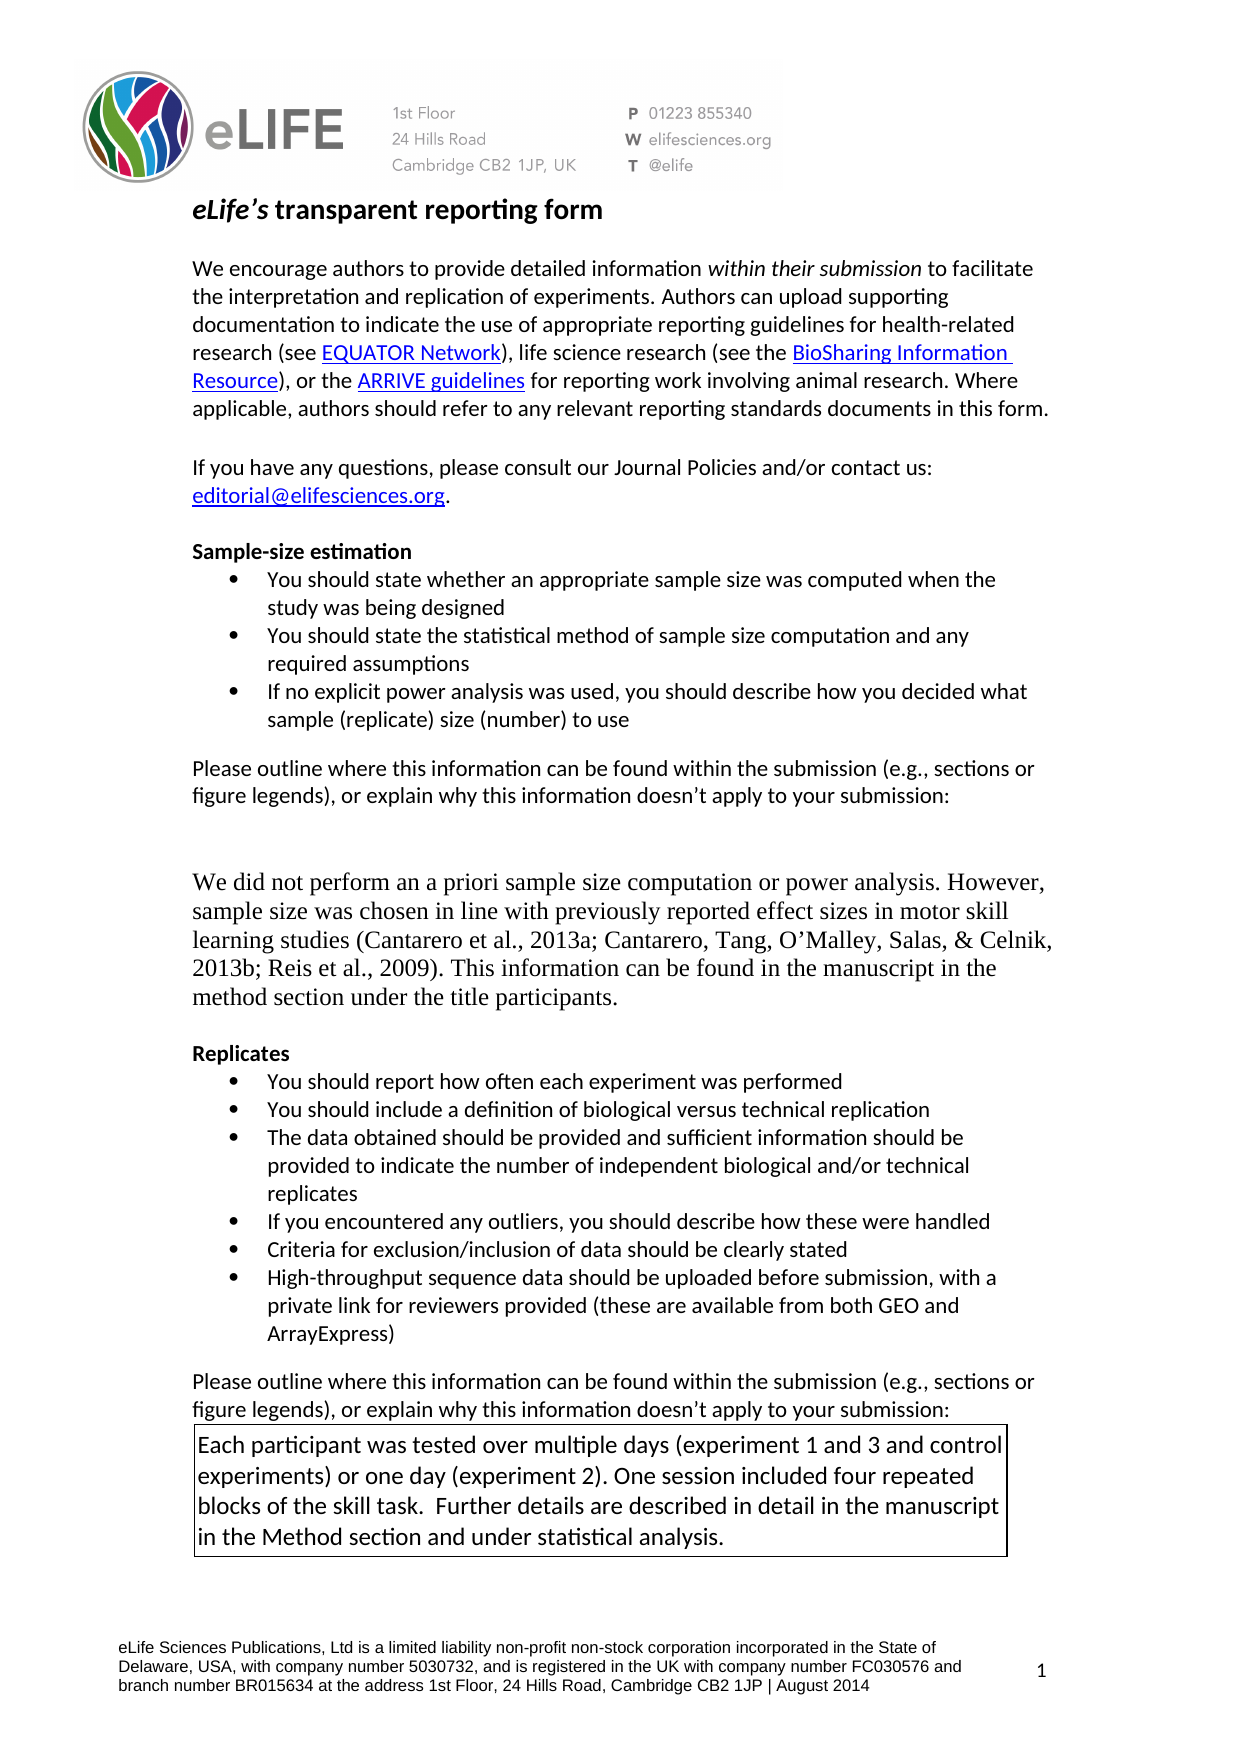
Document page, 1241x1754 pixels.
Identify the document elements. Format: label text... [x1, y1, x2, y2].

text We encourage authors to provide detailed information within their submission to facilitate the interpretation and replication of experiments. Authors can upload supporting documentation to indicate the use of appropriate reporting guidelines for health-related research (see EQUATOR Network), life science research (see the BioSharing Information Resource), or the ARRIVE guidelines for reporting work involving animal research. Where applicable, authors should refer to any relevant reporting standards documents in this form. [192, 254, 1053, 423]
list You should include a definition of biological versus technical replication [229, 1095, 1053, 1123]
list You should state whether an appropriate sample size was computed when the study was being designed [229, 565, 1053, 621]
text Replicates [192, 1039, 1053, 1067]
text We did not perform an a priori sample size computation or power analysis. However, sample size was chosen in line with previously reported effect sizes in motor skill learning studies (Cantarero et al., 2013a; Cantarero, Tang, O’Malley, Salas, & Celnik, 2013b; Reis et al., 2009). This information can be found in the manuscript in the method section under the title participants. [192, 867, 1053, 1011]
text Sample-size estimation [192, 537, 1053, 565]
list If no explicit power analysis was used, you should describe how you decided what sample (replicate) size (number) to use [229, 677, 1053, 733]
list Criteria for exclusion/inclusion of data should be clearly stated [229, 1235, 1053, 1263]
list You should state the statistical method of sample size computation and any required assumptions [229, 621, 1053, 677]
list High-throughput sequence data should be uploaded before submission, with a private link for reviewers provided (these are available from both GEO and ArrayExpress) [229, 1263, 1053, 1347]
text eLife’s transparent reporting form [192, 191, 1053, 226]
picture [73, 59, 784, 191]
list The data obtained should be provided and sufficient information should be provided to indicate the number of independent biological and/or technical replicates [229, 1123, 1053, 1207]
text Each participant was tested over multiple days (experiment 1 and 3 and control experiments) or one day (experiment 2). One session included four repeated blocks of the skill task. Further details are described in detail in the manuscript in the Method section and under statistical analysis. [195, 1427, 1006, 1553]
list If you encountered any outliers, you should describe how these were handled [229, 1207, 1053, 1235]
text If you have any questions, please consult our Journal Policies and/or contact us: editorial@elifesciences.org. [192, 453, 1053, 509]
list You should report how often each experiment was performed [229, 1067, 1053, 1095]
